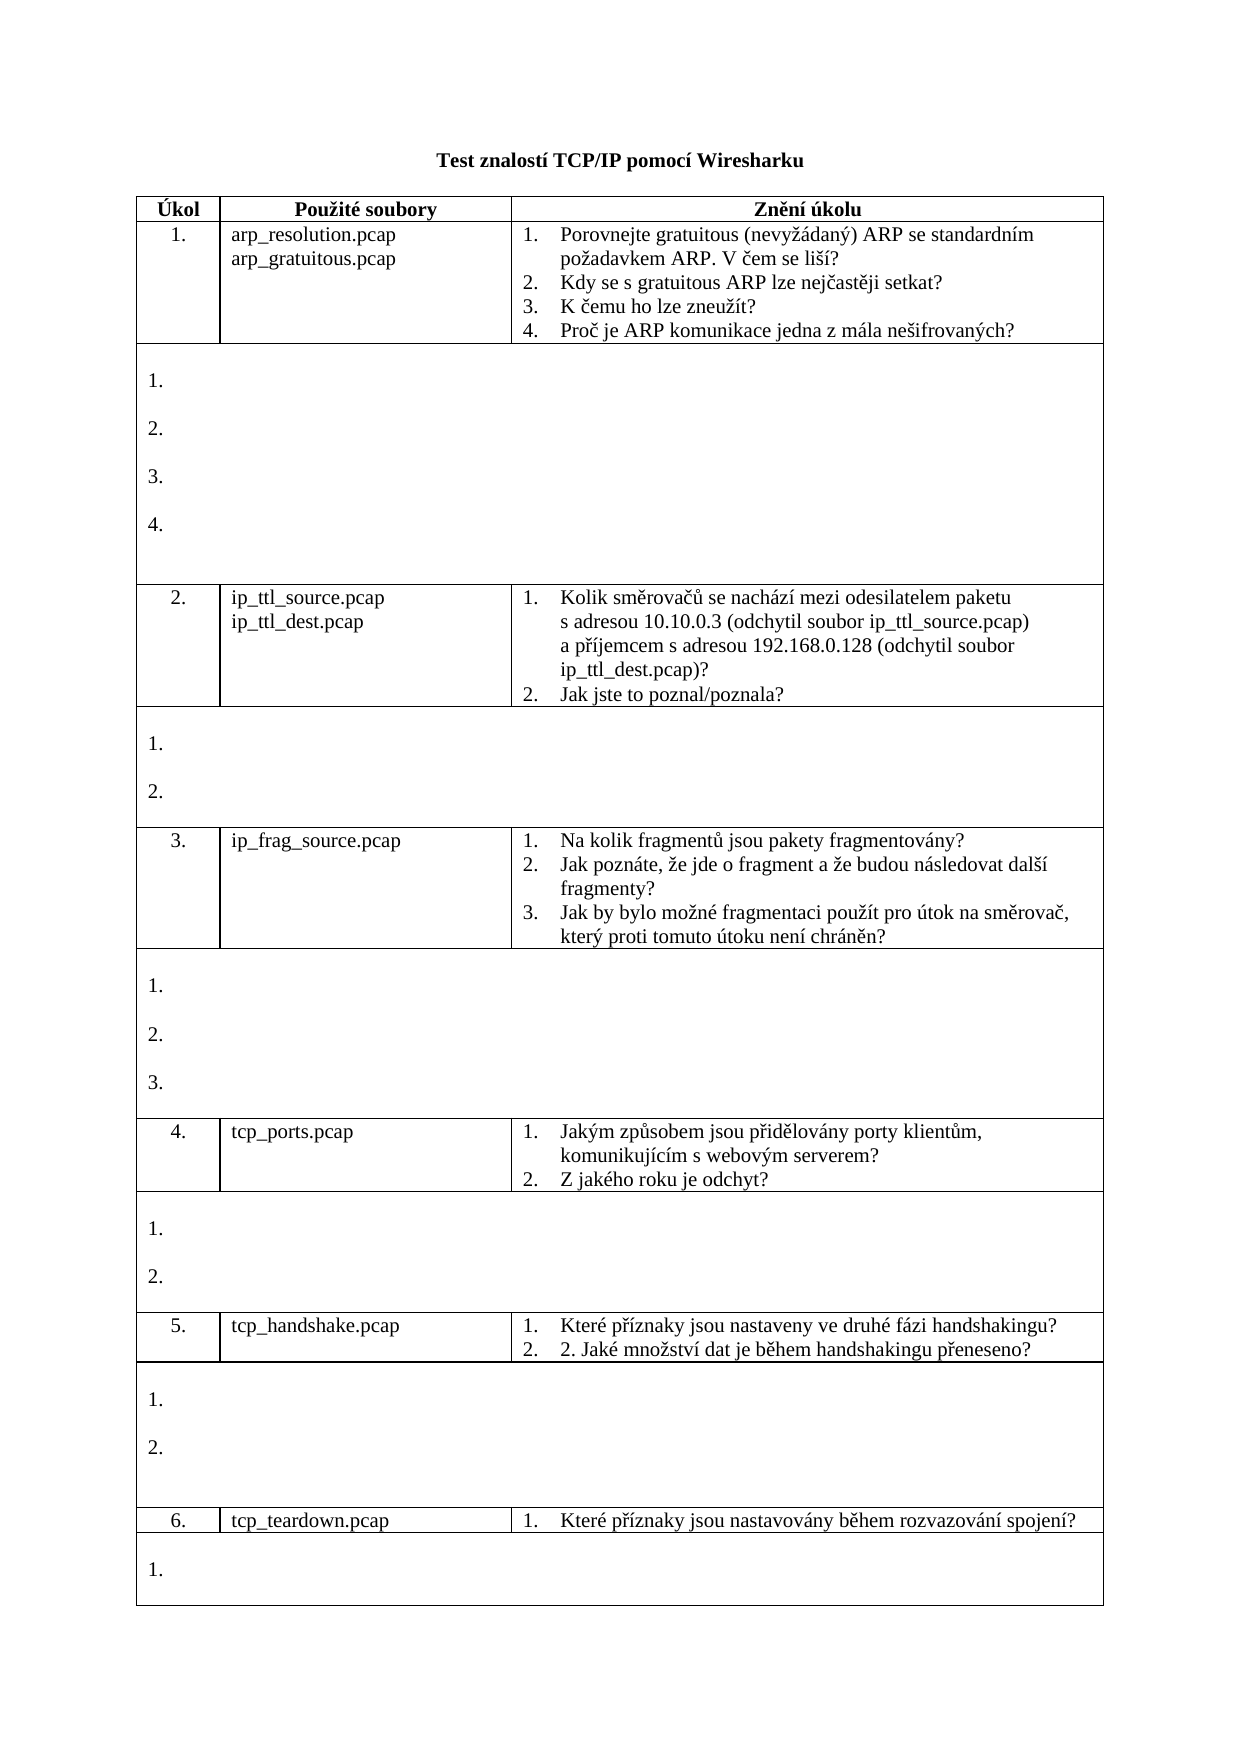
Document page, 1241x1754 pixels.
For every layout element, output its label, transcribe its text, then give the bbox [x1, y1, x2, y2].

table_cell 1. [137, 1533, 1103, 1605]
table_cell tcp_ports.pcap [221, 1119, 511, 1191]
table_cell Které příznaky jsou nastavovány během rozvazování spojení? [512, 1508, 1103, 1532]
table_cell tcp_handshake.pcap [221, 1313, 511, 1361]
table_cell 5. [137, 1313, 219, 1361]
table_cell 4. [137, 1119, 219, 1191]
table_cell Porovnejte gratuitous (nevyžádaný) ARP se standardním požadavkem ARP. V čem se liší? Kdy se s gratuitous ARP lze nejčastěji setkat? K čemu ho lze zneužít? Proč je ARP komunikace jedna z mála nešifrovaných? [512, 222, 1103, 342]
table_cell ip_ttl_source.pcap ip_ttl_dest.pcap [221, 585, 511, 706]
table_cell 1. 2. 3. [137, 949, 1103, 1118]
table_cell 1. 2. 3. 4. [137, 344, 1103, 584]
table_cell Které příznaky jsou nastaveny ve druhé fázi handshakingu? 2. Jaké množství dat je během handshakingu přeneseno? [512, 1313, 1103, 1361]
table_cell Na kolik fragmentů jsou pakety fragmentovány? Jak poznáte, že jde o fragment a že budou následovat další fragmenty? Jak by bylo možné fragmentaci použít pro útok na směrovač, který proti tomuto útoku není chráněn? [512, 828, 1103, 948]
table_header Použité soubory [221, 197, 511, 221]
table_cell Kolik směrovačů se nachází mezi odesilatelem paketu s adresou 10.10.0.3 (odchytil soubor ip_ttl_source.pcap) a příjemcem s adresou 192.168.0.128 (odchytil soubor ip_ttl_dest.pcap)? Jak jste to poznal/poznala? [512, 585, 1103, 706]
table_cell 6. [137, 1508, 219, 1532]
table_cell arp_resolution.pcap arp_gratuitous.pcap [221, 222, 511, 342]
table_cell ip_frag_source.pcap [221, 828, 511, 948]
table_cell tcp_teardown.pcap [221, 1508, 511, 1532]
table_header Znění úkolu [512, 197, 1103, 221]
table_cell 1. 2. [137, 1192, 1103, 1312]
table_cell 1. 2. [137, 1363, 1103, 1507]
table_cell 3. [137, 828, 219, 948]
table_cell 1. 2. [137, 707, 1103, 827]
table_cell 2. [137, 585, 219, 706]
table_header Úkol [137, 197, 219, 221]
table_cell Jakým způsobem jsou přidělovány porty klientům, komunikujícím s webovým serverem? Z jakého roku je odchyt? [512, 1119, 1103, 1191]
table_cell 1. [137, 222, 219, 342]
text Test znalostí TCP/IP pomocí Wiresharku [148, 148, 1093, 172]
